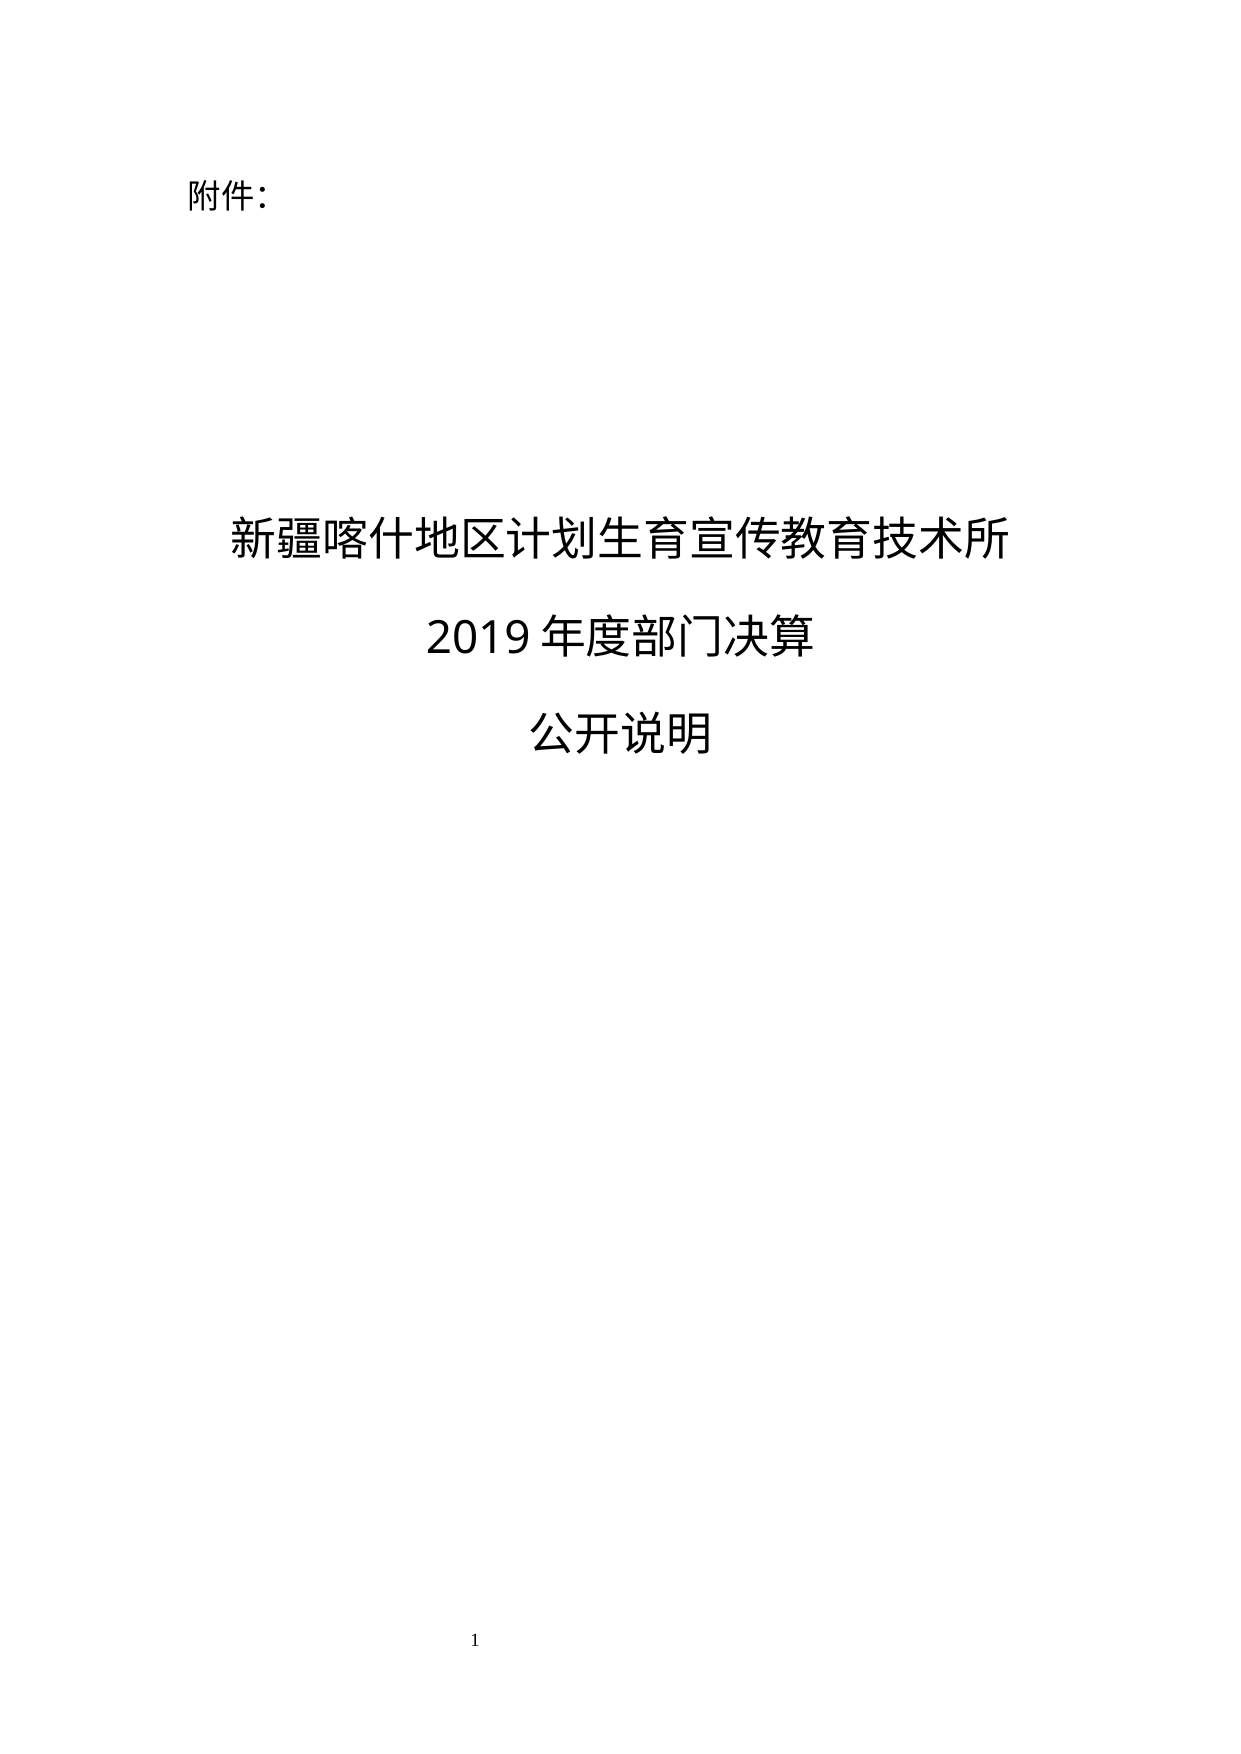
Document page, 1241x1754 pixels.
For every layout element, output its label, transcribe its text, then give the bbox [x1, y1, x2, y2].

text 附件： [187, 162, 1053, 227]
text 新疆喀什地区计划生育宣传教育技术所2019年度部门决算 [187, 487, 1053, 682]
text 公开说明 [187, 682, 1053, 779]
